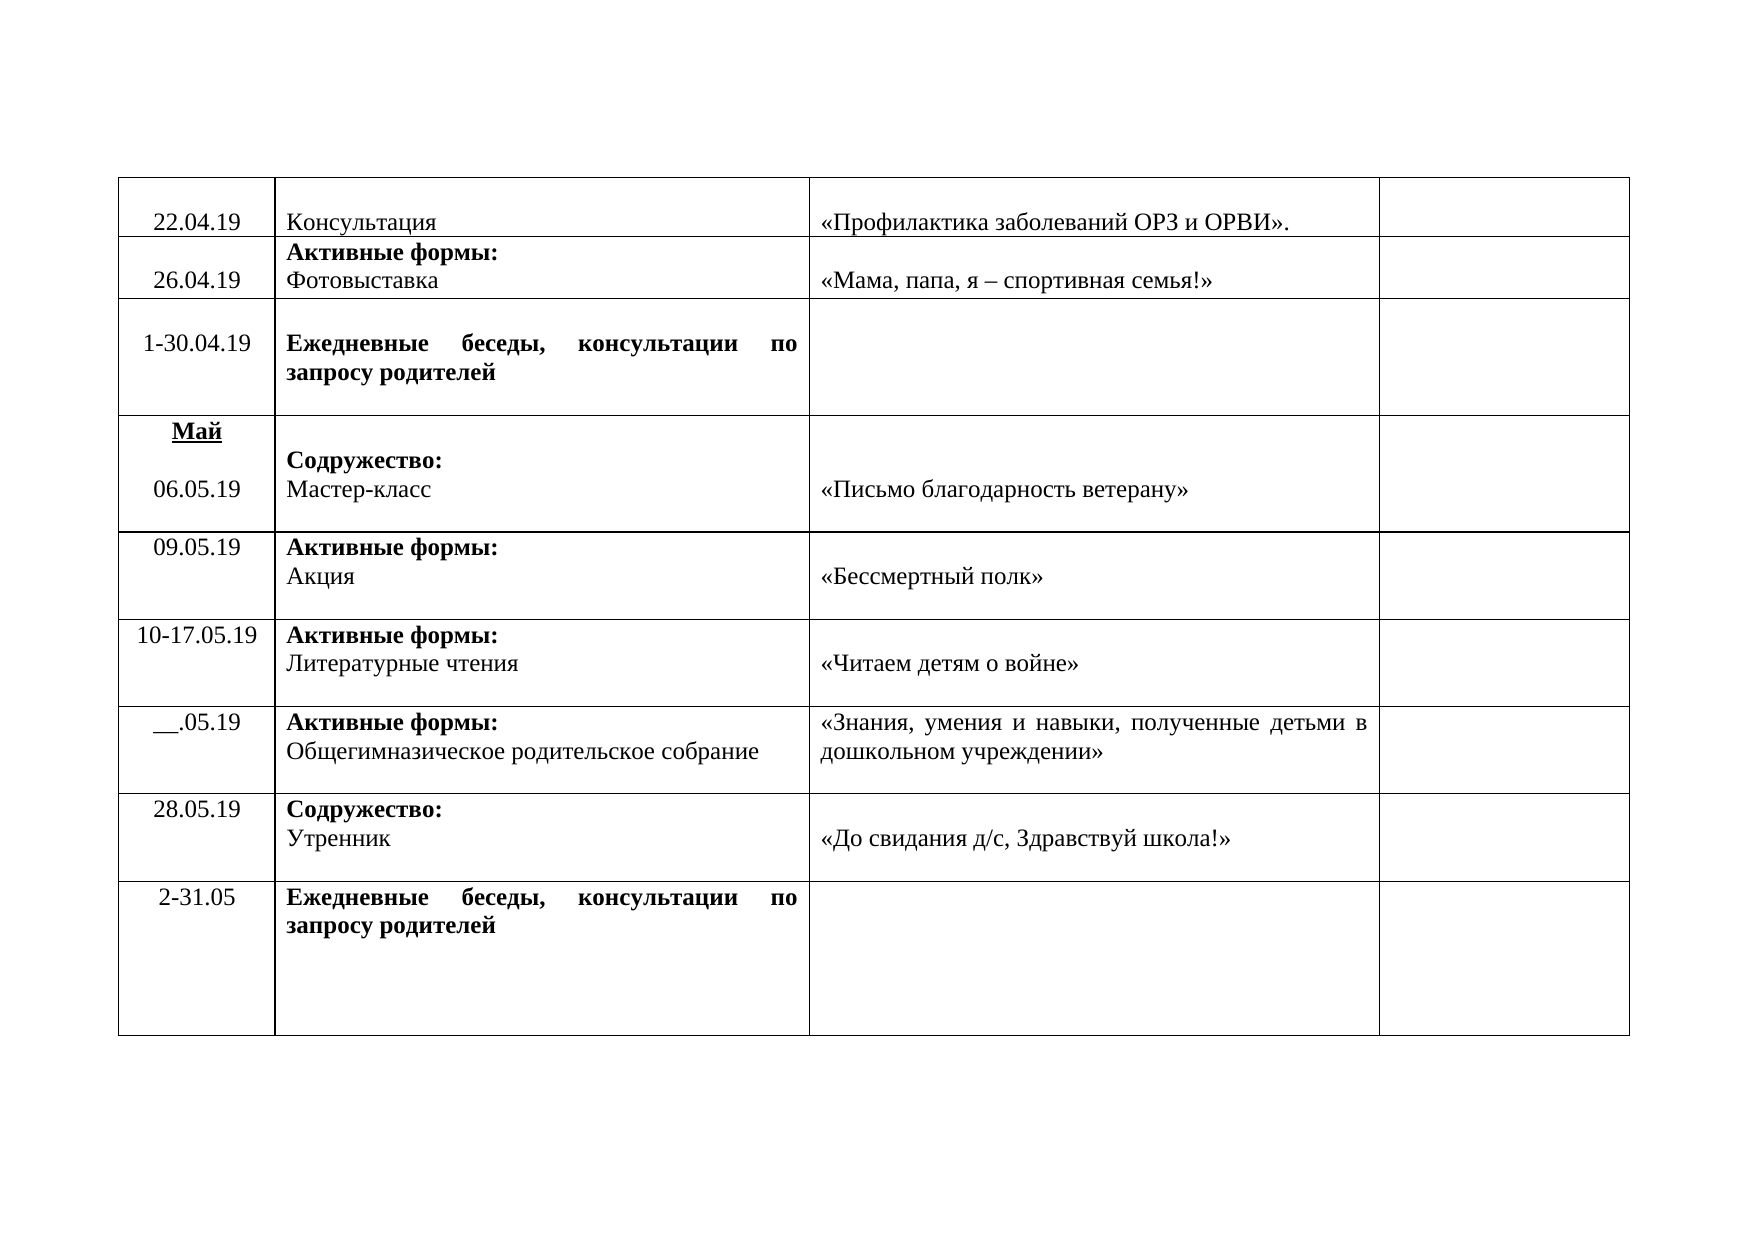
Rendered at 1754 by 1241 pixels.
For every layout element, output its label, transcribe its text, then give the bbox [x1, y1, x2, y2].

table_cell 2-31.05 [119, 882, 274, 1035]
table_cell 28.05.19 [119, 794, 274, 881]
table_cell [1380, 533, 1629, 619]
table_cell [1380, 178, 1629, 236]
table_cell «Читаем детям о войне» [810, 620, 1379, 706]
table_cell Ежедневные беседы, консультации по запросу родителей [276, 299, 809, 415]
table_cell 18.04.19 22.04.19 [119, 178, 274, 236]
table_cell «Знания, умения и навыки, полученные детьми в дошкольном учреждении» [810, 707, 1379, 793]
table_cell 10-17.05.19 [119, 620, 274, 706]
table_cell «Бессмертный полк» [810, 533, 1379, 619]
table_cell [810, 299, 1379, 415]
table_cell Май 06.05.19 [119, 416, 274, 531]
table_cell Активные формы: Литературные чтения [276, 620, 809, 706]
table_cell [276, 178, 809, 236]
table_cell [1380, 620, 1629, 706]
table_cell [1380, 237, 1629, 298]
table_cell «Мама, папа, я – спортивная семья!» [810, 237, 1379, 298]
table_cell [810, 882, 1379, 1035]
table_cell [810, 178, 1379, 236]
table_cell [1380, 299, 1629, 415]
table_cell 09.05.19 [119, 533, 274, 619]
table_cell __.05.19 [119, 707, 274, 793]
table_cell Содружество: Мастер-класс [276, 416, 809, 531]
table_cell [1380, 794, 1629, 881]
table_cell Активные формы: Фотовыставка [276, 237, 809, 298]
table_cell «До свидания д/с, Здравствуй школа!» [810, 794, 1379, 881]
table_cell 1-30.04.19 [119, 299, 274, 415]
table_cell [1380, 416, 1629, 531]
table_cell Содружество: Утренник [276, 794, 809, 881]
table_cell Ежедневные беседы, консультации по запросу родителей [276, 882, 809, 1035]
table_cell [1380, 882, 1629, 1035]
table_cell [1380, 707, 1629, 793]
table_cell Активные формы: Общегимназическое родительское собрание [276, 707, 809, 793]
table_cell Активные формы: Акция [276, 533, 809, 619]
table_cell 26.04.19 [119, 237, 274, 298]
table_cell «Письмо благодарность ветерану» [810, 416, 1379, 531]
